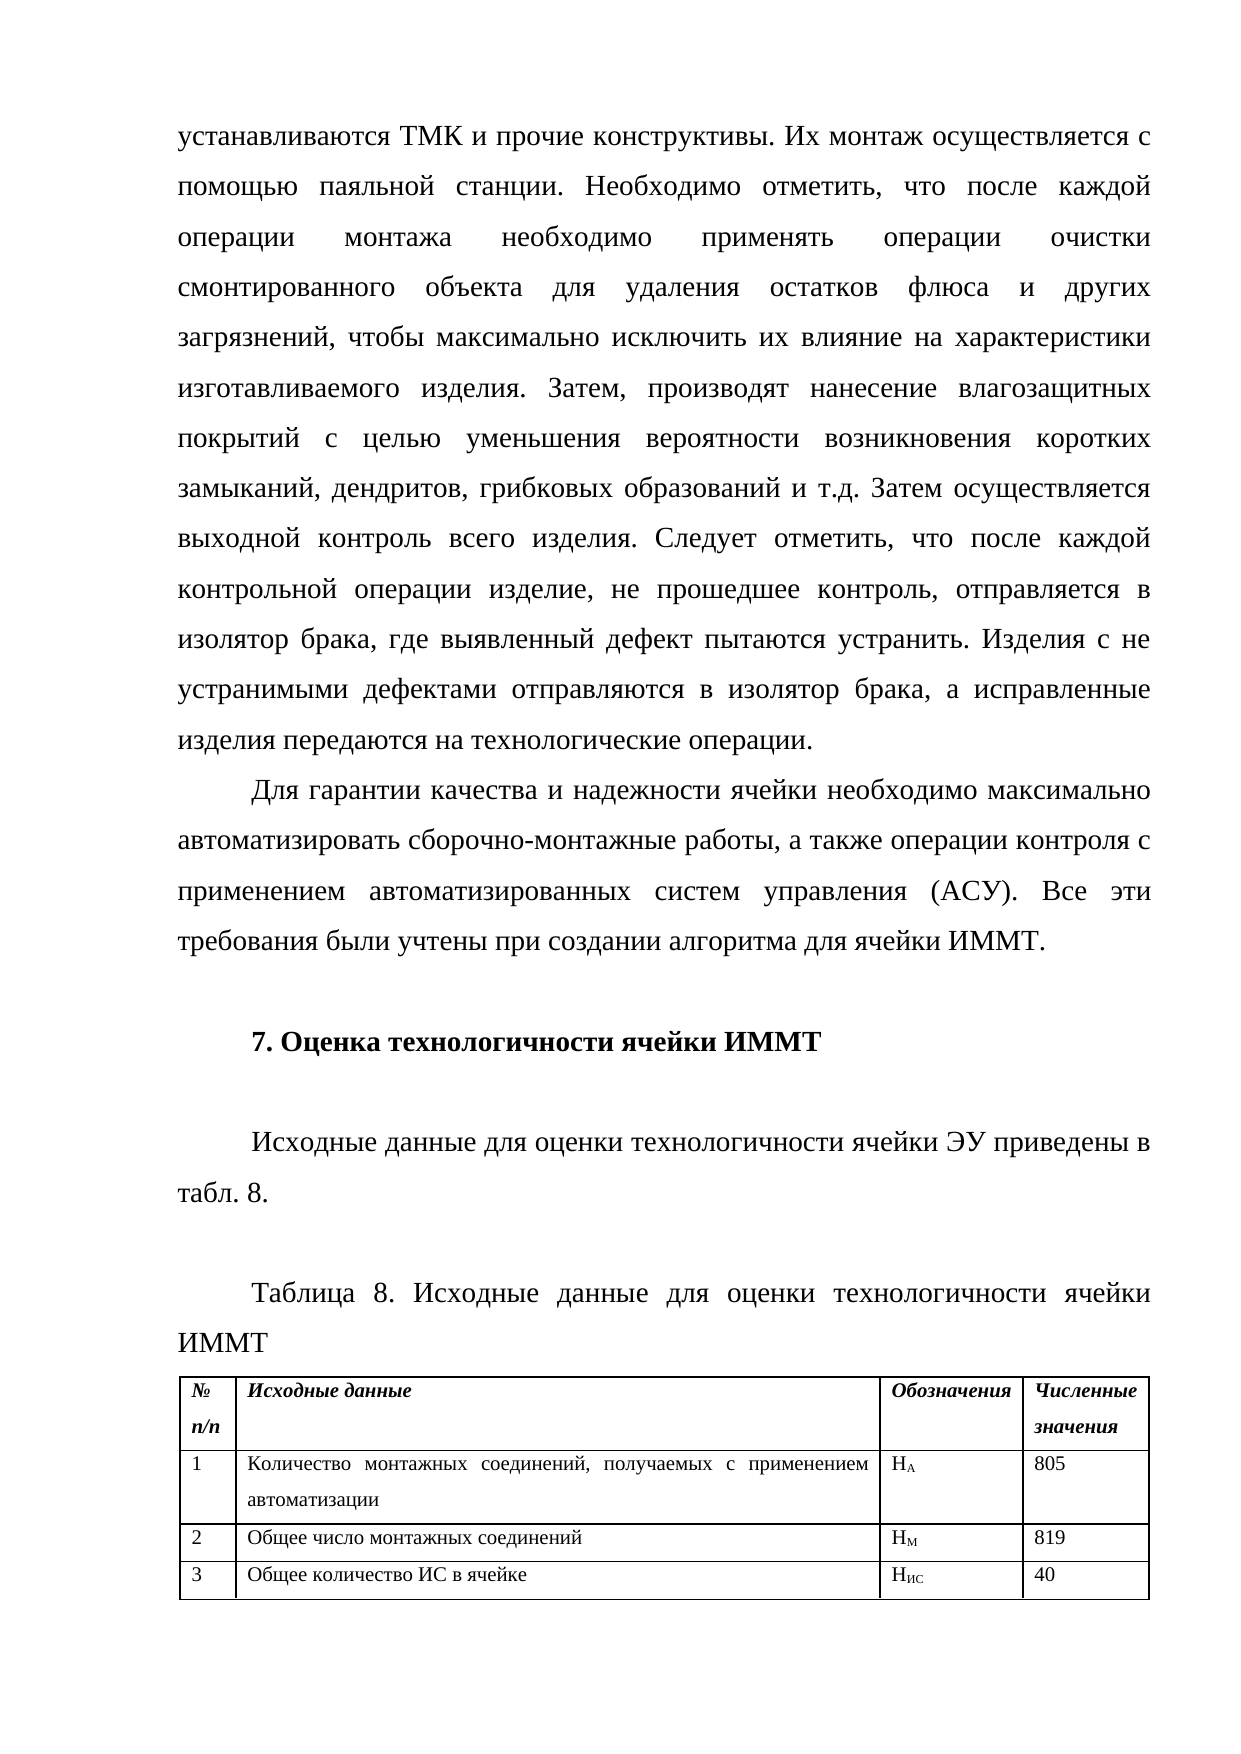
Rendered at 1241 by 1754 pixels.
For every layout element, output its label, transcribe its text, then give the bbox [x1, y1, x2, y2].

table_cell 819 [1024, 1525, 1148, 1561]
table_cell Общее количество ИС в ячейке [237, 1562, 879, 1598]
table_cell Количество монтажных соединений, получаемых с применением автоматизации [237, 1451, 879, 1523]
table_header Численные значения [1024, 1378, 1148, 1449]
table_cell НА [881, 1451, 1022, 1523]
table_cell 3 [181, 1562, 235, 1598]
table_cell 2 [181, 1525, 235, 1561]
table_header Исходные данные [237, 1378, 879, 1449]
table_cell НИС [881, 1562, 1022, 1598]
table_cell 40 [1024, 1562, 1148, 1598]
table_cell 1 [181, 1451, 235, 1523]
table_header Обозначения [881, 1378, 1022, 1449]
table_cell Общее число монтажных соединений [237, 1525, 879, 1561]
text Для гарантии качества и надежности ячейки необходимо максимально автоматизировать сборочно-монтажные работы, а также операции контроля с применением автоматизированных систем управления (АСУ). Все эти требования были учтены при создании алгоритма для ячейки ИММТ. [177, 772, 1152, 957]
table_cell 805 [1024, 1451, 1148, 1523]
text Таблица 8. Исходные данные для оценки технологичности ячейки ИММТ [177, 1275, 1152, 1359]
text Исходные данные для оценки технологичности ячейки ЭУ приведены в табл. 8. [177, 1124, 1152, 1208]
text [177, 118, 1152, 755]
table_header № п/п [181, 1378, 235, 1449]
table_cell НМ [881, 1525, 1022, 1561]
text 7. Оценка технологичности ячейки ИММТ [177, 1024, 1152, 1057]
